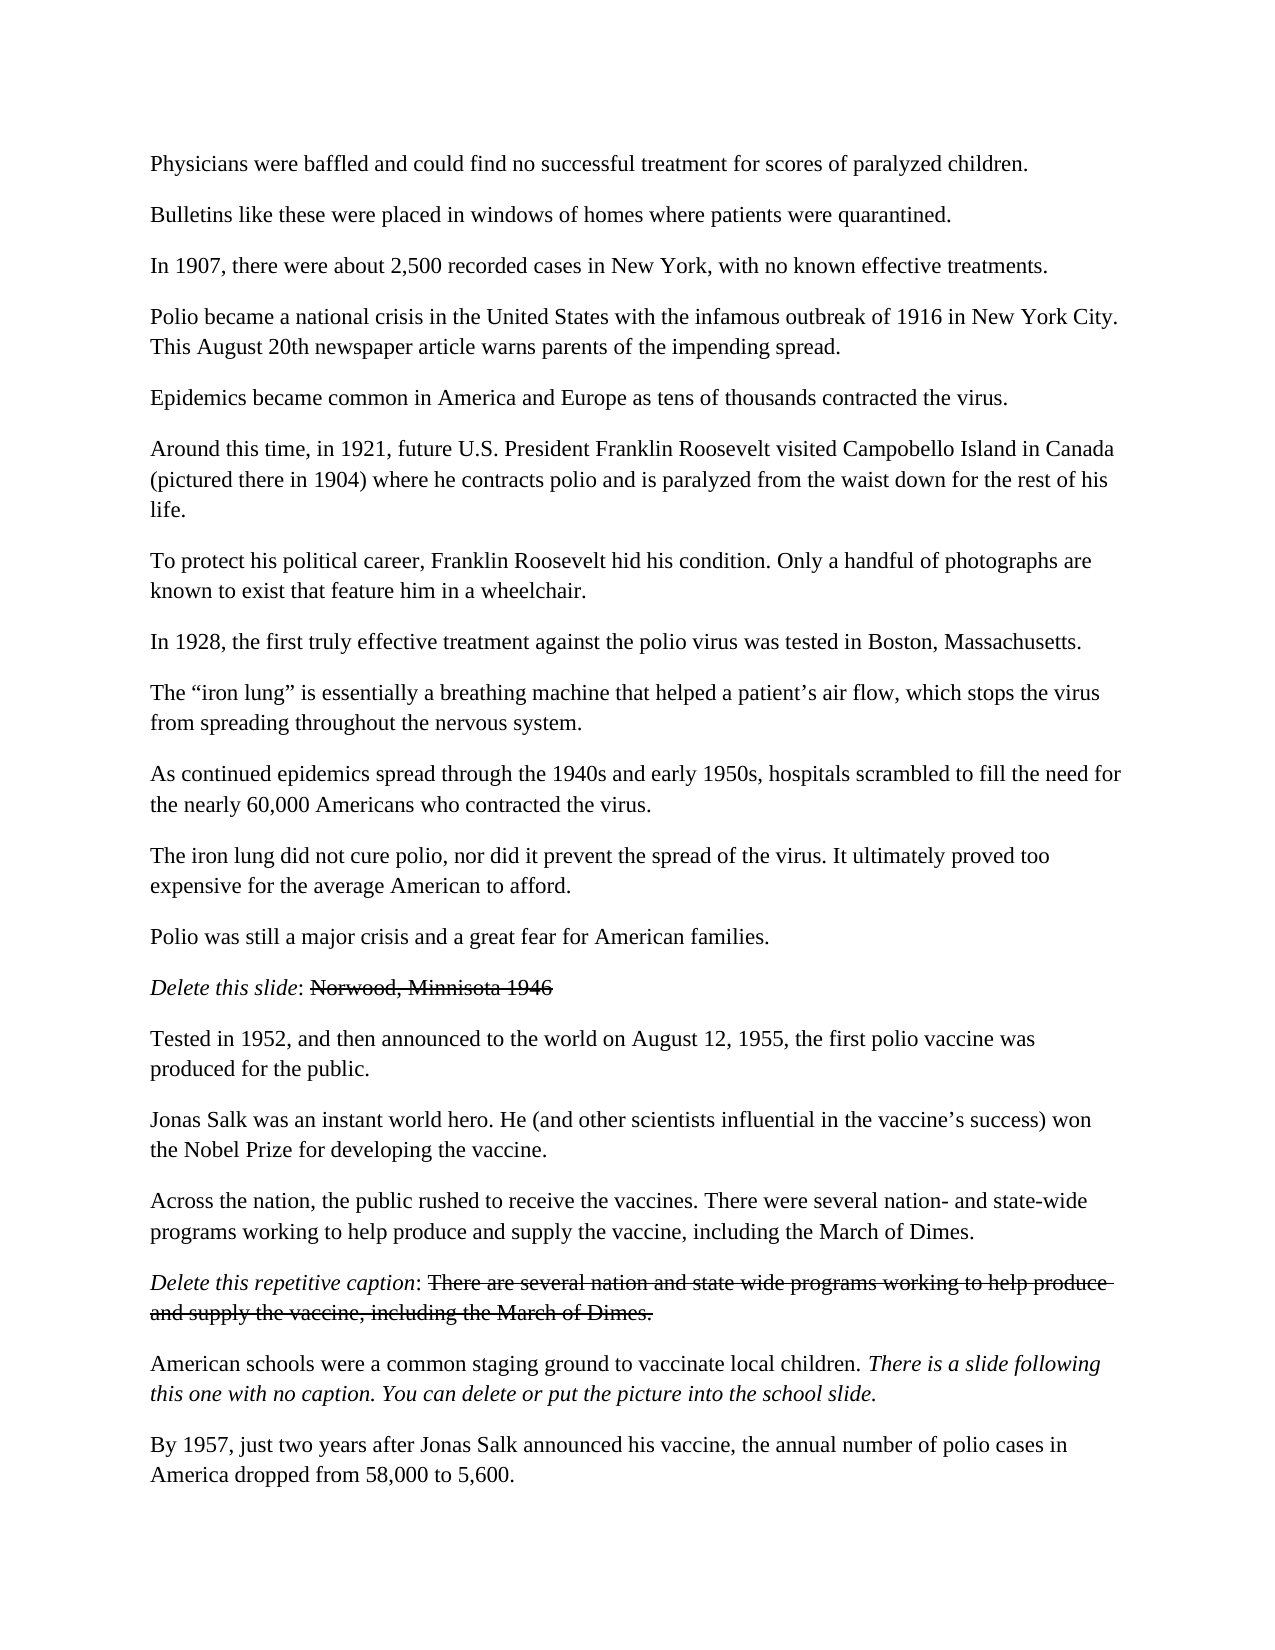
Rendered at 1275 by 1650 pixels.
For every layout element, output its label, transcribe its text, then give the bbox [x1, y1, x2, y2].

text Tested in 1952, and then announced to the world on August 12, 1955, the first polio vaccine was produced for the public. [150, 1025, 1125, 1082]
text Epidemics became common in America and Europe as tens of thousands contracted the virus. [150, 384, 1125, 411]
text Polio became a national crisis in the United States with the infamous outbreak of 1916 in New York City. This August 20th newspaper article warns parents of the impending spread. [150, 303, 1125, 360]
text Delete this repetitive caption: There are several nation and state wide programs working to help produce and supply the vaccine, including the March of Dimes. [150, 1269, 1125, 1325]
text The “iron lung” is essentially a breathing machine that helped a patient’s air flow, which stops the virus from spreading throughout the nervous system. [150, 679, 1125, 736]
text The iron lung did not cure polio, nor did it prevent the spread of the virus. It ultimately proved too expensive for the average American to afford. [150, 842, 1125, 898]
text Physicians were baffled and could find no successful treatment for scores of paralyzed children. [150, 150, 1125, 176]
text Around this time, in 1921, future U.S. President Franklin Roosevelt visited Campobello Island in Canada (pictured there in 1904) where he contracts polio and is paralyzed from the waist down for the rest of his life. [150, 435, 1125, 522]
text American schools were a common staging ground to vaccinate local children. There is a slide following this one with no caption. You can delete or put the picture into the school slide. [150, 1350, 1125, 1407]
text Polio was still a major crisis and a great fear for American families. [150, 923, 1125, 949]
text Bulletins like these were placed in windows of homes where patients were quarantined. [150, 201, 1125, 227]
text Jonas Salk was an instant world hero. He (and other scientists influential in the vaccine’s success) won the Nobel Prize for developing the vaccine. [150, 1106, 1125, 1163]
text In 1928, the first truly effective treatment against the polio virus was tested in Boston, Massachusetts. [150, 628, 1125, 654]
text Delete this slide: Norwood, Minnisota 1946 [150, 974, 1125, 1000]
text Across the nation, the public rushed to receive the vaccines. There were several nation- and state-wide programs working to help produce and supply the vaccine, including the March of Dimes. [150, 1187, 1125, 1244]
text By 1957, just two years after Jonas Salk announced his vaccine, the annual number of polio cases in America dropped from 58,000 to 5,600. [150, 1431, 1125, 1488]
text To protect his political career, Franklin Roosevelt hid his condition. Only a handful of photographs are known to exist that feature him in a wheelchair. [150, 547, 1125, 603]
text As continued epidemics spread through the 1940s and early 1950s, hospitals scrambled to fill the need for the nearly 60,000 Americans who contracted the virus. [150, 760, 1125, 817]
text In 1907, there were about 2,500 recorded cases in New York, with no known effective treatments. [150, 252, 1125, 278]
